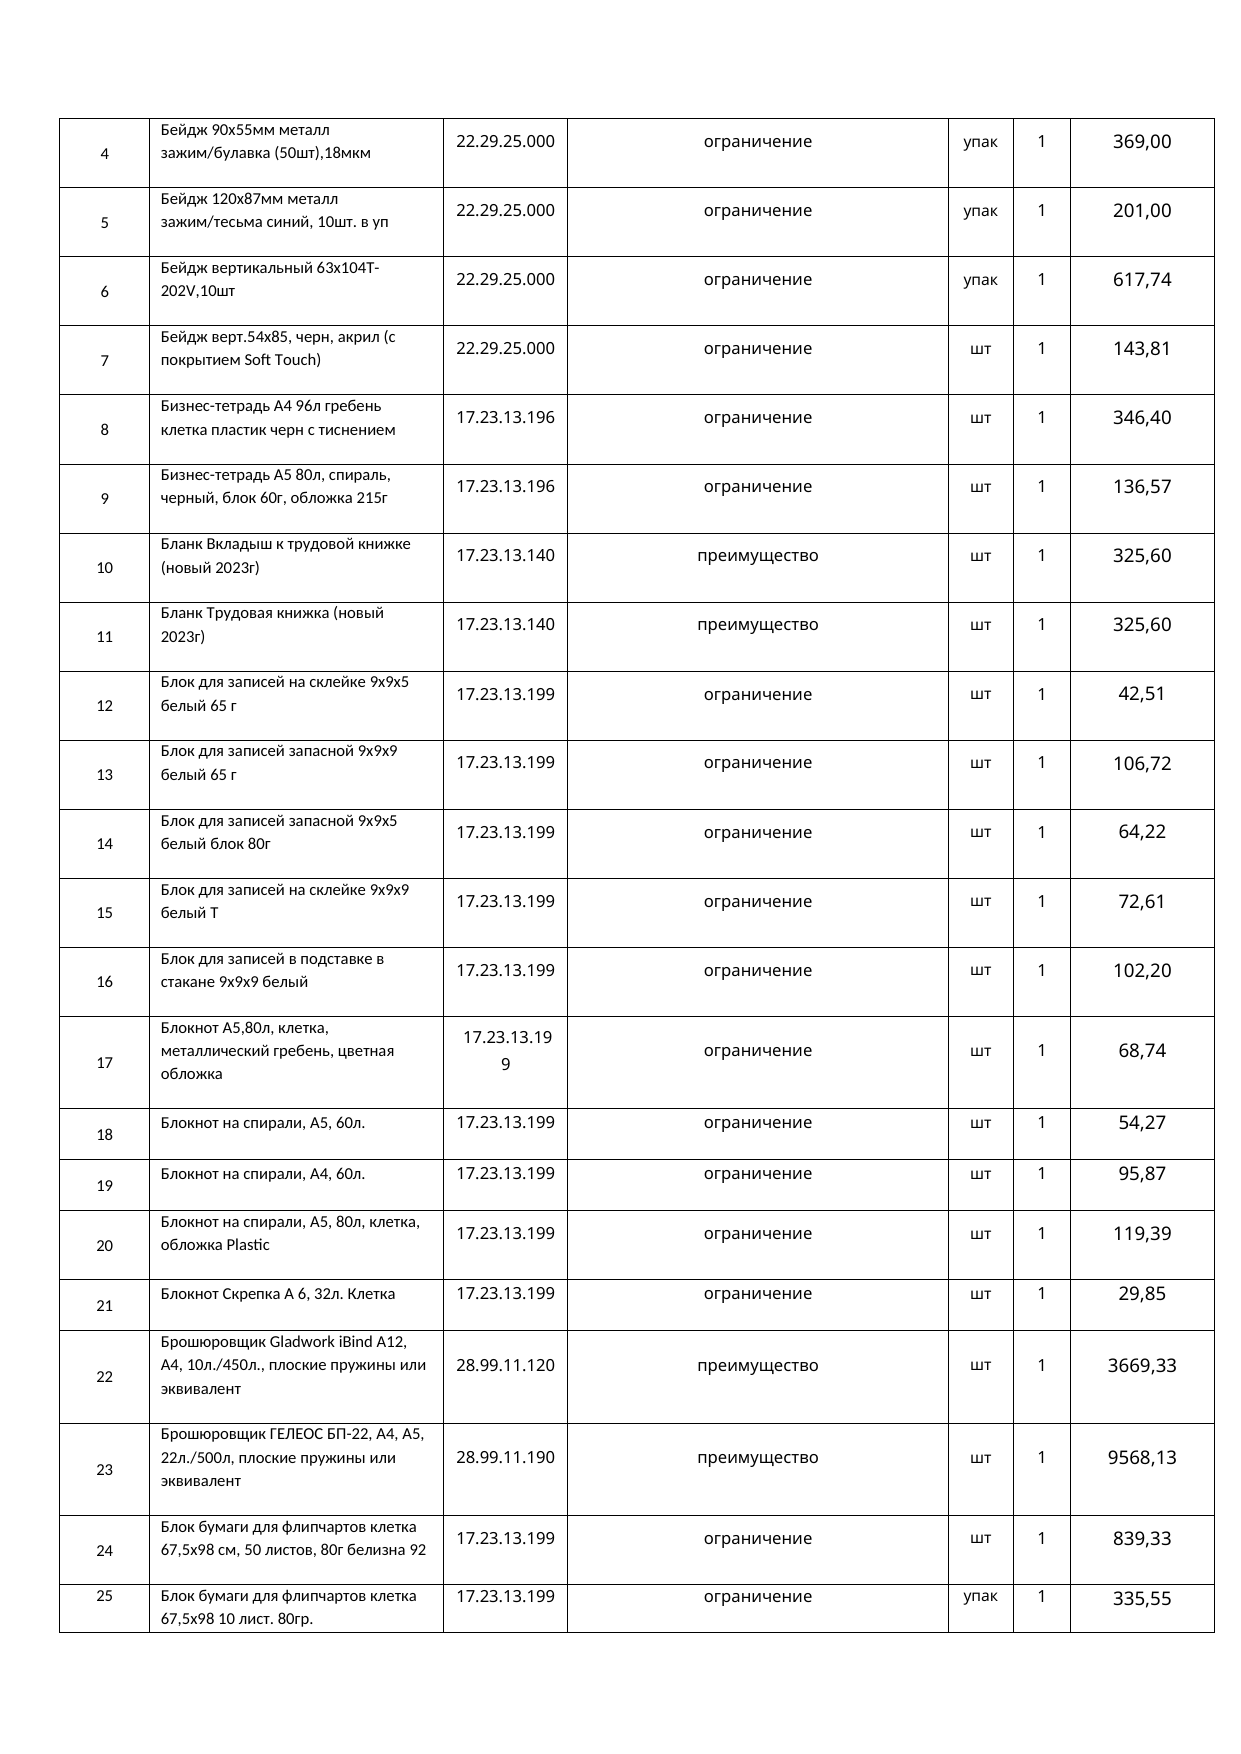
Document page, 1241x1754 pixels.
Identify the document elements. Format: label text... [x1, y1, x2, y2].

table_cell 106,72 [1071, 741, 1214, 809]
table_cell шт [949, 1160, 1013, 1210]
table_cell 1 [1014, 395, 1070, 463]
table_cell 22.29.25.000 [444, 257, 567, 325]
table_cell 17.23.13.199 [444, 810, 567, 878]
table_cell шт [949, 1424, 1013, 1515]
table_cell 335,55 [1071, 1585, 1214, 1632]
table_cell 9568,13 [1071, 1424, 1214, 1515]
table_cell Блок для записей на склейке 9х9х9 белый Т [150, 879, 443, 947]
table_cell шт [949, 672, 1013, 740]
table_cell 42,51 [1071, 672, 1214, 740]
table_cell 17.23.13.199 [444, 879, 567, 947]
table_cell шт [949, 1017, 1013, 1108]
table_cell шт [949, 1211, 1013, 1279]
table_cell 1 [1014, 1331, 1070, 1423]
table_cell 24 [60, 1516, 149, 1584]
table_cell ограничение [568, 1585, 948, 1632]
table_cell ограничение [568, 1516, 948, 1584]
table_cell 1 [1014, 257, 1070, 325]
table_cell шт [949, 534, 1013, 602]
table_cell 23 [60, 1424, 149, 1515]
table_cell 17.23.13.199 [444, 1280, 567, 1330]
table_cell Блокнот на спирали, А5, 60л. [150, 1109, 443, 1159]
table_cell ограничение [568, 810, 948, 878]
table_cell шт [949, 879, 1013, 947]
table_cell 95,87 [1071, 1160, 1214, 1210]
table_cell шт [949, 465, 1013, 532]
table_cell Блокнот Скрепка А 6, 32л. Клетка [150, 1280, 443, 1330]
table_cell Брошюровщик Gladwork iBind A12, А4, 10л./450л., плоские пружины или эквивалент [150, 1331, 443, 1423]
table_cell Блокнот на спирали, А5, 80л, клетка, обложка Plastic [150, 1211, 443, 1279]
table_cell Бизнес-тетрадь А5 80л, спираль, черный, блок 60г, обложка 215г [150, 465, 443, 532]
table_cell 346,40 [1071, 395, 1214, 463]
table_cell 15 [60, 879, 149, 947]
table_cell ограничение [568, 119, 948, 187]
table_cell ограничение [568, 1211, 948, 1279]
table_cell шт [949, 1280, 1013, 1330]
table_cell 369,00 [1071, 119, 1214, 187]
table_cell 1 [1014, 810, 1070, 878]
table_cell шт [949, 1109, 1013, 1159]
table_cell 17.23.13.199 [444, 1516, 567, 1584]
table_cell 1 [1014, 1424, 1070, 1515]
table_cell 7 [60, 326, 149, 394]
table_cell 28.99.11.190 [444, 1424, 567, 1515]
table_cell 22 [60, 1331, 149, 1423]
table_cell шт [949, 741, 1013, 809]
table_cell 17 [60, 1017, 149, 1108]
table_cell шт [949, 603, 1013, 671]
table_cell Блок для записей запасной 9х9х9 белый 65 г [150, 741, 443, 809]
table_cell шт [949, 395, 1013, 463]
table_cell 1 [1014, 326, 1070, 394]
table_cell Бизнес-тетрадь А4 96л гребень клетка пластик черн с тиснением [150, 395, 443, 463]
table_cell ограничение [568, 1280, 948, 1330]
table_cell ограничение [568, 1017, 948, 1108]
table_cell 1 [1014, 1109, 1070, 1159]
table_cell шт [949, 1331, 1013, 1423]
table_cell 325,60 [1071, 534, 1214, 602]
table_cell 20 [60, 1211, 149, 1279]
table_cell ограничение [568, 948, 948, 1016]
table_cell Бейдж 90х55мм металл зажим/булавка (50шт),18мкм [150, 119, 443, 187]
table_cell 16 [60, 948, 149, 1016]
table_cell 17.23.13.140 [444, 603, 567, 671]
table_cell 29,85 [1071, 1280, 1214, 1330]
table_cell 9 [60, 465, 149, 532]
table_cell 1 [1014, 465, 1070, 532]
table_cell 17.23.13.199 [444, 672, 567, 740]
table_cell Бланк Вкладыш к трудовой книжке (новый 2023г) [150, 534, 443, 602]
table_cell 22.29.25.000 [444, 326, 567, 394]
table_cell преимущество [568, 1424, 948, 1515]
table_cell 17.23.13.196 [444, 395, 567, 463]
table_cell ограничение [568, 188, 948, 256]
table_cell 14 [60, 810, 149, 878]
table_cell 28.99.11.120 [444, 1331, 567, 1423]
table_cell 1 [1014, 188, 1070, 256]
table_cell 1 [1014, 741, 1070, 809]
table_cell 72,61 [1071, 879, 1214, 947]
table_cell 839,33 [1071, 1516, 1214, 1584]
table_cell Бейдж вертикальный 63х104T-202V,10шт [150, 257, 443, 325]
table_cell ограничение [568, 1109, 948, 1159]
table_cell 8 [60, 395, 149, 463]
table_cell шт [949, 948, 1013, 1016]
table_cell 64,22 [1071, 810, 1214, 878]
table_cell 22.29.25.000 [444, 188, 567, 256]
table_cell упак [949, 119, 1013, 187]
table_cell 17.23.13.199 [444, 1160, 567, 1210]
table_cell 17.23.13.199 [444, 1109, 567, 1159]
table_cell 13 [60, 741, 149, 809]
table_cell упак [949, 1585, 1013, 1632]
table_cell Блок для записей запасной 9х9х5 белый блок 80г [150, 810, 443, 878]
table_cell 6 [60, 257, 149, 325]
table_cell 18 [60, 1109, 149, 1159]
table_cell 17.23.13.196 [444, 465, 567, 532]
table_cell преимущество [568, 534, 948, 602]
table_cell 1 [1014, 879, 1070, 947]
table_cell 19 [60, 1160, 149, 1210]
table_cell ограничение [568, 672, 948, 740]
table_cell 1 [1014, 1280, 1070, 1330]
table_cell 11 [60, 603, 149, 671]
table_cell 143,81 [1071, 326, 1214, 394]
table_cell 201,00 [1071, 188, 1214, 256]
table_cell 1 [1014, 1160, 1070, 1210]
table_cell 4 [60, 119, 149, 187]
table_cell 68,74 [1071, 1017, 1214, 1108]
table_cell шт [949, 810, 1013, 878]
table_cell 12 [60, 672, 149, 740]
table_cell упак [949, 257, 1013, 325]
table_cell 325,60 [1071, 603, 1214, 671]
table_cell Блокнот А5,80л, клетка, металлический гребень, цветная обложка [150, 1017, 443, 1108]
table_cell преимущество [568, 1331, 948, 1423]
table_cell 1 [1014, 948, 1070, 1016]
table_cell Бейдж верт.54x85, черн, акрил (с покрытием Soft Touch) [150, 326, 443, 394]
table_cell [150, 1585, 443, 1632]
table_cell 54,27 [1071, 1109, 1214, 1159]
table_cell 1 [1014, 1017, 1070, 1108]
table_cell 1 [1014, 1516, 1070, 1584]
table_cell 102,20 [1071, 948, 1214, 1016]
table_cell ограничение [568, 395, 948, 463]
table_cell ограничение [568, 1160, 948, 1210]
table_cell 1 [1014, 672, 1070, 740]
table_cell Блокнот на спирали, А4, 60л. [150, 1160, 443, 1210]
table_cell 1 [1014, 119, 1070, 187]
table_cell 25 [60, 1585, 149, 1632]
table_cell 1 [1014, 1211, 1070, 1279]
table_cell 17.23.13.140 [444, 534, 567, 602]
table_cell ограничение [568, 879, 948, 947]
table_cell 17.23.13.199 [444, 741, 567, 809]
table_cell 21 [60, 1280, 149, 1330]
table_cell шт [949, 326, 1013, 394]
table_cell Блок для записей в подставке в стакане 9х9х9 белый [150, 948, 443, 1016]
table_cell 1 [1014, 534, 1070, 602]
table_cell 119,39 [1071, 1211, 1214, 1279]
table_cell 17.23.13.199 [444, 948, 567, 1016]
table_cell 17.23.13.199 [444, 1211, 567, 1279]
table_cell 5 [60, 188, 149, 256]
table_cell преимущество [568, 603, 948, 671]
table_cell упак [949, 188, 1013, 256]
table_cell Бланк Трудовая книжка (новый 2023г) [150, 603, 443, 671]
table_cell 17.23.13.199 [444, 1017, 567, 1108]
table_cell Блок для записей на склейке 9х9х5 белый 65 г [150, 672, 443, 740]
table_cell 617,74 [1071, 257, 1214, 325]
table_cell 17.23.13.199 [444, 1585, 567, 1632]
table_cell ограничение [568, 257, 948, 325]
table_cell ограничение [568, 741, 948, 809]
table_cell шт [949, 1516, 1013, 1584]
table_cell 1 [1014, 1585, 1070, 1632]
table_cell 1 [1014, 603, 1070, 671]
table_cell 10 [60, 534, 149, 602]
table_cell 136,57 [1071, 465, 1214, 532]
table_cell Бейдж 120х87мм металл зажим/тесьма синий, 10шт. в уп [150, 188, 443, 256]
table_cell Брошюровщик ГЕЛЕОС БП-22, A4, А5, 22л./500л, плоские пружины или эквивалент [150, 1424, 443, 1515]
table_cell ограничение [568, 326, 948, 394]
table_cell 3669,33 [1071, 1331, 1214, 1423]
table_cell Блок бумаги для флипчартов клетка 67,5х98 см, 50 листов, 80г белизна 92 [150, 1516, 443, 1584]
table_cell ограничение [568, 465, 948, 532]
table_cell 22.29.25.000 [444, 119, 567, 187]
